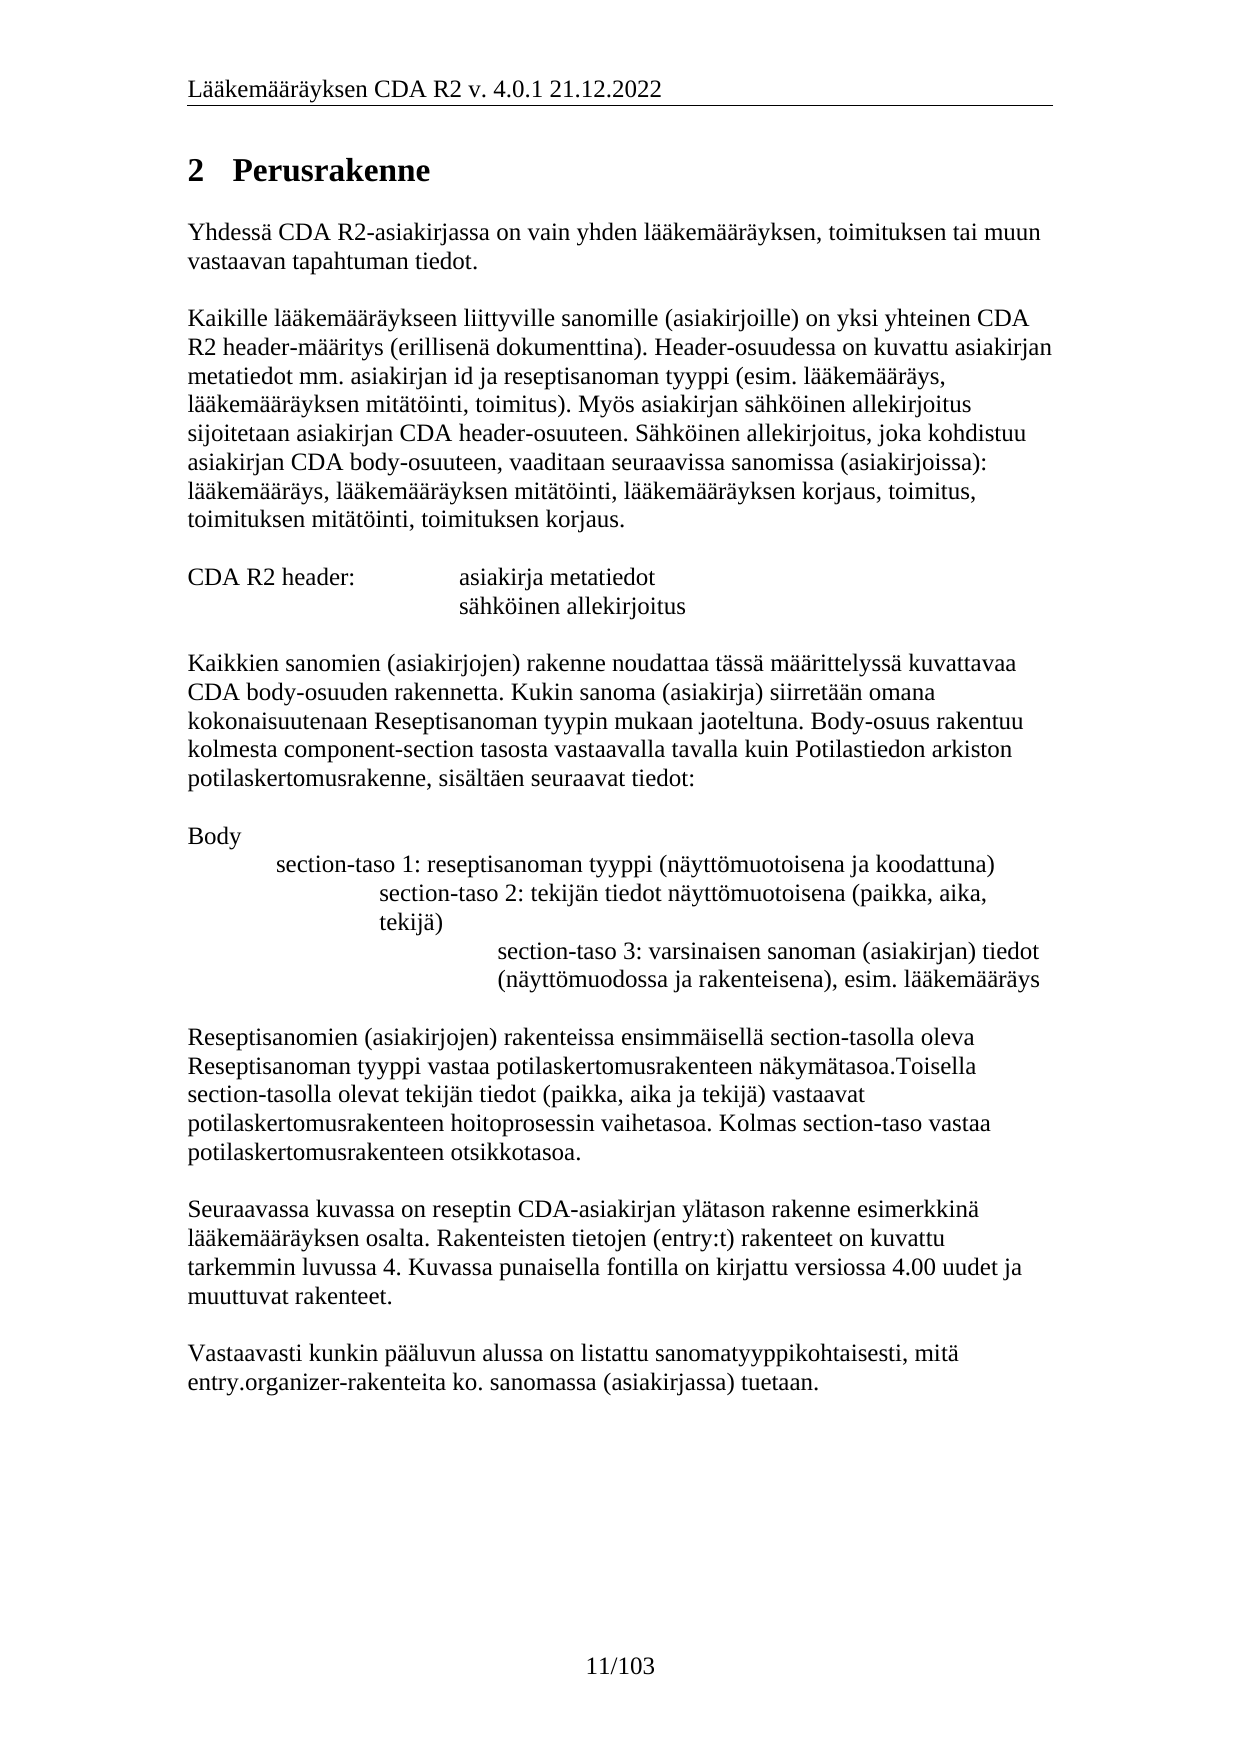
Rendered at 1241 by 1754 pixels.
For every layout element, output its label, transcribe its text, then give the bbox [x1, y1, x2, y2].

text section-taso 3: varsinaisen sanoman (asiakirjan) tiedot (näyttömuodossa ja rakenteisena), esim. lääkemääräys [497, 936, 1053, 993]
text Reseptisanomien (asiakirjojen) rakenteissa ensimmäisellä section-tasolla oleva Reseptisanoman tyyppi vastaa potilaskertomusrakenteen näkymätasoa.Toisella section-tasolla olevat tekijän tiedot (paikka, aika ja tekijä) vastaavat potilaskertomusrakenteen hoitoprosessin vaihetasoa. Kolmas section-taso vastaa potilaskertomusrakenteen otsikkotasoa. [187, 1022, 1053, 1166]
subtitle Perusrakenne [187, 150, 1053, 188]
text Body [187, 821, 1053, 849]
text Kaikkien sanomien (asiakirjojen) rakenne noudattaa tässä määrittelyssä kuvattavaa CDA body-osuuden rakennetta. Kukin sanoma (asiakirja) siirretään omana kokonaisuutenaan Reseptisanoman tyypin mukaan jaoteltuna. Body-osuus rakentuu kolmesta component-section tasosta vastaavalla tavalla kuin Potilastiedon arkiston potilaskertomusrakenne, sisältäen seuraavat tiedot: [187, 648, 1053, 792]
text CDA R2 header: asiakirja metatiedot [187, 562, 1053, 591]
text Vastaavasti kunkin pääluvun alussa on listattu sanomatyyppikohtaisesti, mitä entry.organizer-rakenteita ko. sanomassa (asiakirjassa) tuetaan. [187, 1338, 1053, 1396]
text sähköinen allekirjoitus [187, 591, 1053, 619]
text section-taso 1: reseptisanoman tyyppi (näyttömuotoisena ja koodattuna) [187, 849, 1053, 878]
text Kaikille lääkemääräykseen liittyville sanomille (asiakirjoille) on yksi yhteinen CDA R2 header-määritys (erillisenä dokumenttina). Header-osuudessa on kuvattu asiakirjan metatiedot mm. asiakirjan id ja reseptisanoman tyyppi (esim. lääkemääräys, lääkemääräyksen mitätöinti, toimitus). Myös asiakirjan sähköinen allekirjoitus sijoitetaan asiakirjan CDA header-osuuteen. Sähköinen allekirjoitus, joka kohdistuu asiakirjan CDA body-osuuteen, vaaditaan seuraavissa sanomissa (asiakirjoissa): lääkemääräys, lääkemääräyksen mitätöinti, lääkemääräyksen korjaus, toimitus, toimituksen mitätöinti, toimituksen korjaus. [187, 303, 1053, 533]
text section-taso 2: tekijän tiedot näyttömuotoisena (paikka, aika, tekijä) [187, 878, 1053, 936]
text Seuraavassa kuvassa on reseptin CDA-asiakirjan ylätason rakenne esimerkkinä lääkemääräyksen osalta. Rakenteisten tietojen (entry:t) rakenteet on kuvattu tarkemmin luvussa 4. Kuvassa punaisella fontilla on kirjattu versiossa 4.00 uudet ja muuttuvat rakenteet. [187, 1194, 1053, 1309]
text Yhdessä CDA R2-asiakirjassa on vain yhden lääkemääräyksen, toimituksen tai muun vastaavan tapahtuman tiedot. [187, 217, 1053, 274]
